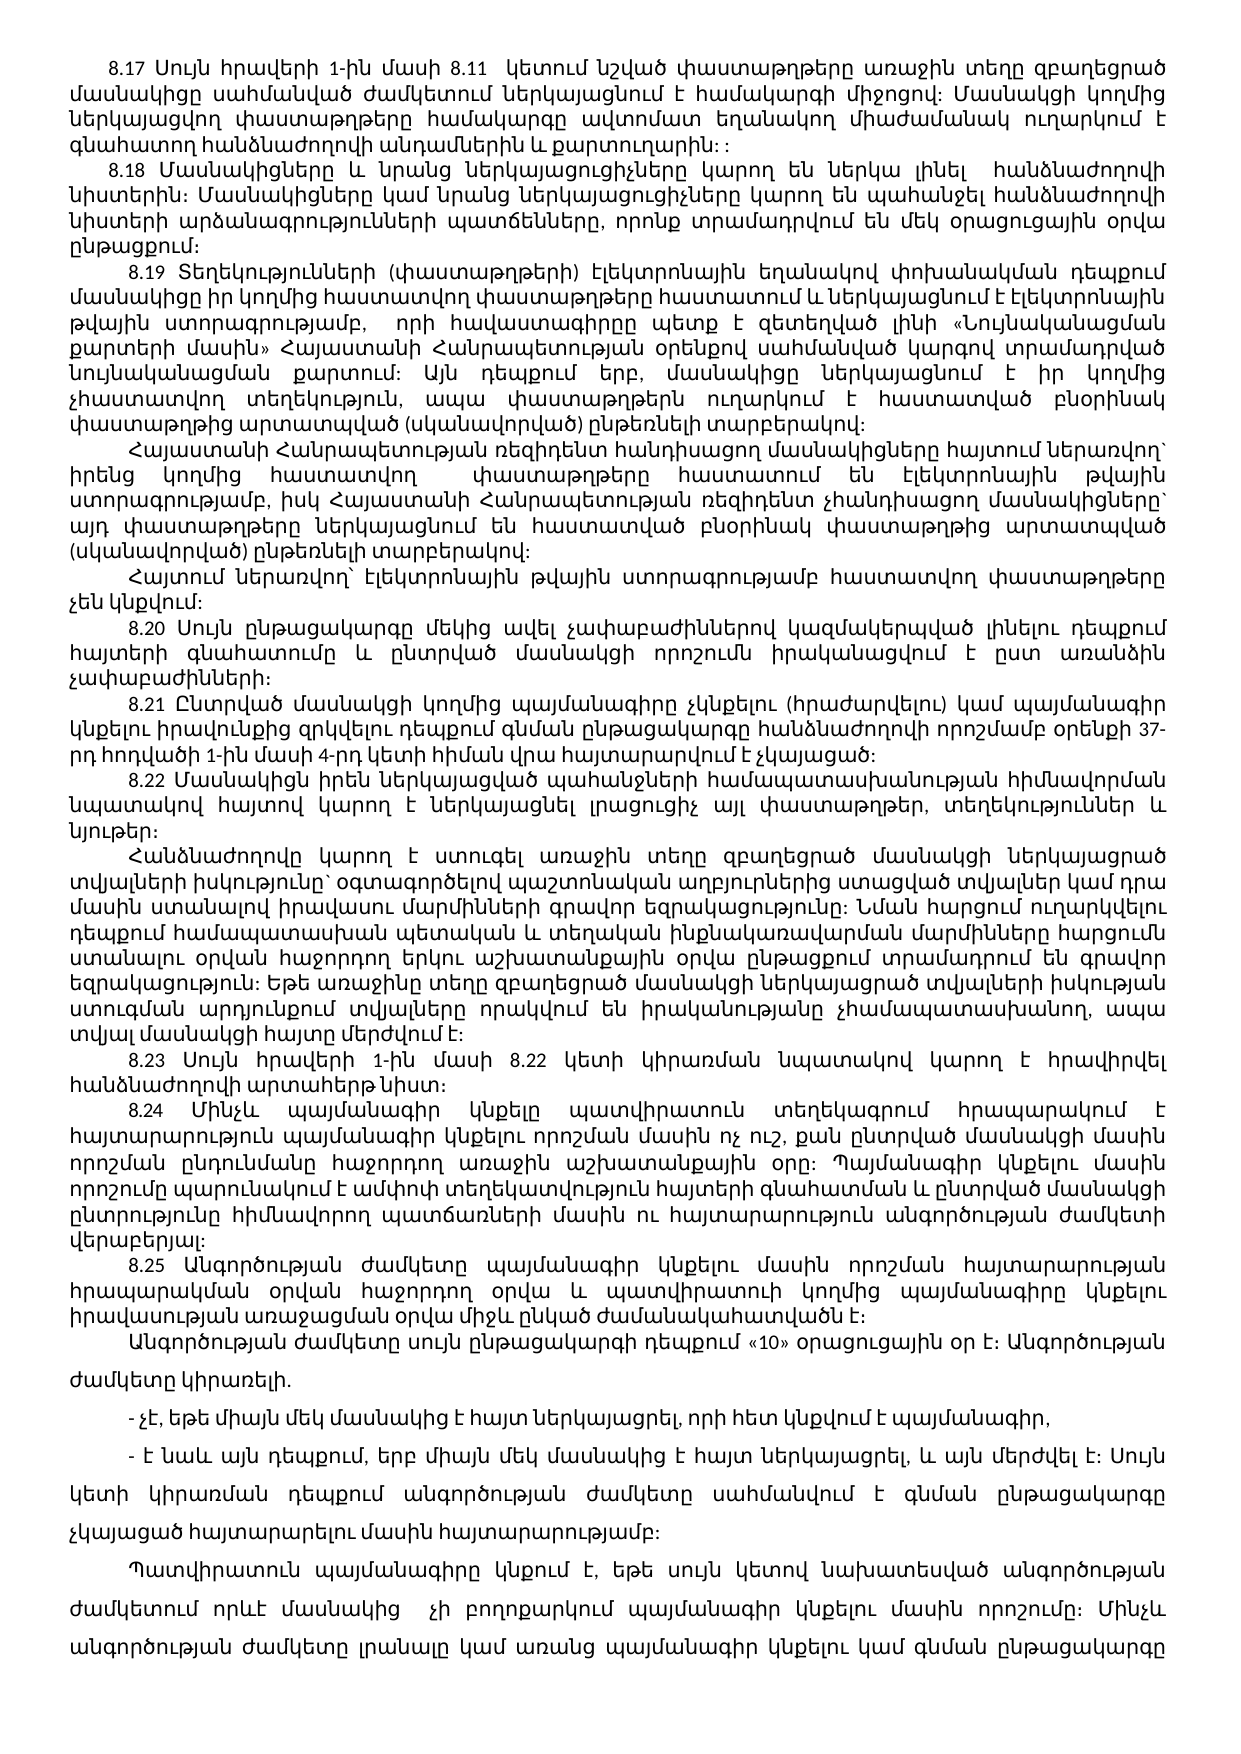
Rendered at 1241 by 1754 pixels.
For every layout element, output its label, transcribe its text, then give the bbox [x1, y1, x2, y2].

text 8.20 Սույն ընթացակարգը մեկից ավել չափաբաժիններով կազմակերպված լինելու դեպքում հայտերի գնահատումը և ընտրված մասնակցի որոշումն իրականացվում է ըստ առանձին չափաբաժինների։ [69, 615, 1167, 691]
text - չէ, եթե միայն մեկ մասնակից է հայտ ներկայացրել, որի հետ կնքվում է պայմանագիր, [69, 1405, 1167, 1431]
text Հանձնաժողովը կարող է ստուգել առաջին տեղը զբաղեցրած մասնակցի ներկայացրած տվյալների իսկությունը` օգտագործելով պաշտոնական աղբյուրներից ստացված տվյալներ կամ դրա մասին ստանալով իրավասու մարմինների գրավոր եզրակացությունը: Նման հարցում ուղարկվելու դեպքում համապատասխան պետական և տեղական ինքնակառավարման մարմինները հարցումն ստանալու օրվան հաջորդող երկու աշխատանքային օրվա ընթացքում տրամադրում են գրավոր եզրակացություն: Եթե առաջինը տեղը զբաղեցրած մասնակցի ներկայացրած տվյալների իսկության ստուգման արդյունքում տվյալները որակվում են իրականությանը չհամապատասխանող, ապա տվյալ մասնակցի հայտը մերժվում է: [69, 843, 1167, 1047]
text Հայտում ներառվող՝ էլեկտրոնային թվային ստորագրությամբ հաստատվող փաստաթղթերը չեն կնքվում: [69, 564, 1167, 615]
text 8.24 Մինչև պայմանագիր կնքելը պատվիրատուն տեղեկագրում հրապարակում է հայտարարություն պայմանագիր կնքելու որոշման մասին ոչ ուշ, քան ընտրված մասնակցի մասին որոշման ընդունմանը հաջորդող առաջին աշխատանքային օրը: Պայմանագիր կնքելու մասին որոշումը պարունակում է ամփոփ տեղեկատվություն հայտերի գնահատման և ընտրված մասնակցի ընտրությունը հիմնավորող պատճառների մասին ու հայտարարություն անգործության ժամկետի վերաբերյալ: [69, 1098, 1167, 1253]
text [69, 1558, 1167, 1659]
text 8.19 Տեղեկությունների (փաստաթղթերի) էլեկտրոնային եղանակով փոխանակման դեպքում մասնակիցը իր կողմից հաստատվող փաստաթղթերը հաստատում և ներկայացնում է էլեկտրոնային թվային ստորագրությամբ, որի հավաստագիրըը պետք է զետեղված լինի «Նույնականացման քարտերի մասին» Հայաստանի Հանրապետության օրենքով սահմանված կարգով տրամադրված նույնականացման քարտում: Այն դեպքում երբ, մասնակիցը ներկայացնում է իր կողմից չհաստատվող տեղեկություն, ապա փաստաթղթերն ուղարկում է հաստատված բնօրինակ փաստաթղթից արտատպված (սկանավորված) ընթեռնելի տարբերակով: [69, 259, 1167, 437]
text Հայաստանի Հանրապետության ռեզիդենտ հանդիսացող մասնակիցները հայտում ներառվող` իրենց կողմից հաստատվող փաստաթղթերը հաստատում են էլեկտրոնային թվային ստորագրությամբ, իսկ Հայաստանի Հանրապետության ռեզիդենտ չհանդիսացող մասնակիցները` այդ փաստաթղթերը ներկայացնում են հաստատված բնօրինակ փաստաթղթից արտատպված (սկանավորված) ընթեռնելի տարբերակով: [69, 437, 1167, 564]
text 8.17 Սույն հրավերի 1-ին մասի 8.11 կետում նշված փաստաթղթերը առաջին տեղը զբաղեցրած մասնակիցը սահմանված ժամկետում ներկայացնում է համակարգի միջոցով: Մասնակցի կողմից ներկայացվող փաստաթղթերը համակարգը ավտոմատ եղանակող միաժամանակ ուղարկում է գնահատող հանձնաժողովի անդամներին և քարտուղարին: : [69, 56, 1167, 157]
text Անգործության ժամկետը սույն ընթացակարգի դեպքում «10» օրացուցային օր է։ Անգործության ժամկետը կիրառելի. [69, 1329, 1167, 1392]
text 8.21 Ընտրված մասնակցի կողմից պայմանագիրը չկնքելու (հրաժարվելու) կամ պայմանագիր կնքելու իրավունքից զրկվելու դեպքում գնման ընթացակարգը հանձնաժողովի որոշմամբ օրենքի 37-րդ հոդվածի 1-ին մասի 4-րդ կետի հիման վրա հայտարարվում է չկայացած: [69, 691, 1167, 767]
text - է նաև այն դեպքում, երբ միայն մեկ մասնակից է հայտ ներկայացրել, և այն մերժվել է: Սույն կետի կիրառման դեպքում անգործության ժամկետը սահմանվում է գնման ընթացակարգը չկայացած հայտարարելու մասին հայտարարությամբ: [69, 1443, 1167, 1545]
text 8.22 Մասնակիցն իրեն ներկայացված պահանջների համապատասխանության հիմնավորման նպատակով հայտով կարող է ներկայացնել լրացուցիչ այլ փաստաթղթեր, տեղեկություններ և նյութեր։ [69, 767, 1167, 843]
text 8.18 Մասնակիցները և նրանց ներկայացուցիչները կարող են ներկա լինել հանձնաժողովի նիստերին։ Մասնակիցները կամ նրանց ներկայացուցիչները կարող են պահանջել հանձնաժողովի նիստերի արձանագրությունների պատճենները, որոնք տրամադրվում են մեկ օրացուցային օրվա ընթացքում։ [69, 157, 1167, 259]
text 8.25 Անգործության ժամկետը պայմանագիր կնքելու մասին որոշման հայտարարության հրապարակման օրվան հաջորդող օրվա և պատվիրատուի կողմից պայմանագիրը կնքելու իրավասության առաջացման օրվա միջև ընկած ժամանակահատվածն է։ [69, 1253, 1167, 1329]
text 8.23 Սույն հրավերի 1-ին մասի 8.22 կետի կիրառման նպատակով կարող է հրավիրվել հանձնաժողովի արտահերթ նիստ։ [69, 1047, 1167, 1098]
